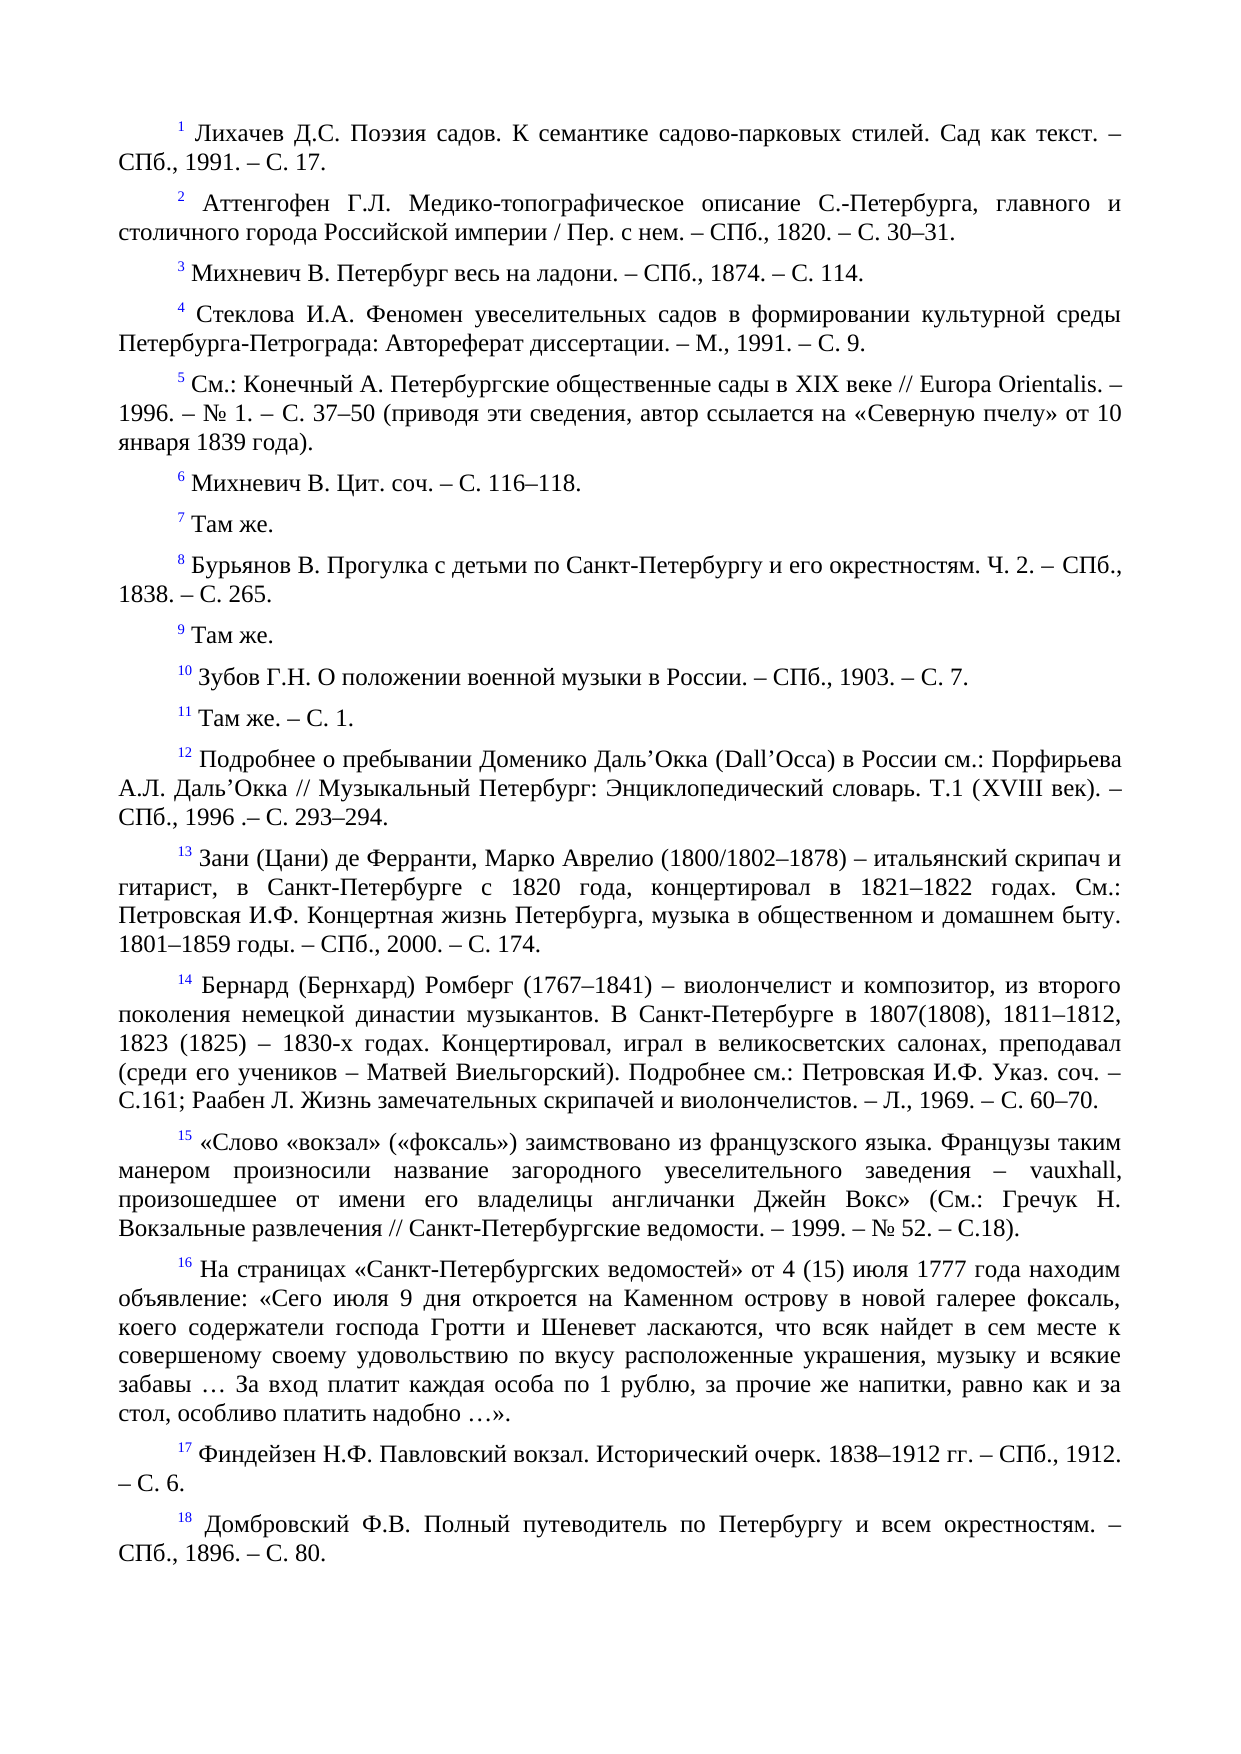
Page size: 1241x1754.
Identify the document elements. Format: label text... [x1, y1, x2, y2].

text 15 «Слово «вокзал» («фоксаль») заимствовано из французского языка. Французы таким манером произносили название загородного увеселительного заведения – vauxhall, произошедшее от имени его владелицы англичанки Джейн Вокс» (См.: Гречук Н. Вокзальные развлечения // Санкт-Петербургские ведомости. – 1999. – № 52. – С.18). [118, 1127, 1122, 1242]
text 8 Бурьянов В. Прогулка с детьми по Санкт-Петербургу и его окрестностям. Ч. 2. – CПб., 1838. – С. 265. [118, 551, 1122, 608]
text 7 Там же. [118, 509, 1122, 538]
text 1 Лихачев Д.С. Поэзия садов. К семантике садово-парковых стилей. Сад как текст. – СПб., 1991. – C. 17. [118, 118, 1122, 176]
text 4 Стеклова И.А. Феномен увеселительных садов в формировании культурной среды Петербурга-Петрограда: Автореферат диссертации. – М., 1991. – C. 9. [118, 299, 1122, 357]
text 17 Финдейзен Н.Ф. Павловский вокзал. Исторический очерк. 1838–1912 гг. – СПб., 1912. – C. 6. [118, 1439, 1122, 1497]
text 12 Подробнее о пребывании Доменико Даль’Окка (Dall’Occa) в России см.: Порфирьева А.Л. Даль’Окка // Музыкальный Петербург: Энциклопедический словарь. Т.1 (XVIII век). – CПб., 1996 .– С. 293–294. [118, 744, 1122, 831]
text 18 Домбровский Ф.В. Полный путеводитель по Петербургу и всем окрестностям. – СПб., 1896. – C. 80. [118, 1509, 1122, 1567]
text 3 Михневич В. Петербург весь на ладони. – СПб., 1874. – C. 114. [118, 258, 1122, 287]
text 2 Аттенгофен Г.Л. Медико-топографическое описание С.-Петербурга, главного и столичного города Российской империи / Пер. с нем. – СПб., 1820. – C. 30–31. [118, 188, 1122, 246]
text 14 Бернард (Бернхард) Ромберг (1767–1841) – виолончелист и композитор, из второго поколения немецкой династии музыкантов. В Санкт-Петербурге в 1807(1808), 1811–1812, 1823 (1825) – 1830-х годах. Концертировал, играл в великосветских салонах, преподавал (среди его учеников – Матвей Виельгорский). Подробнее см.: Петровская И.Ф. Указ. соч. – С.161; Раабен Л. Жизнь замечательных скрипачей и виолончелистов. – Л., 1969. – C. 60–70. [118, 971, 1122, 1114]
text 13 Зани (Цани) де Ферранти, Марко Аврелио (1800/1802–1878) – итальянский скрипач и гитарист, в Санкт-Петербурге с 1820 года, концертировал в 1821–1822 годах. См.: Петровская И.Ф. Концертная жизнь Петербурга, музыка в общественном и домашнем быту. 1801–1859 годы. – CПб., 2000. – C. 174. [118, 843, 1122, 958]
text 9 Там же. [118, 621, 1122, 649]
text 10 Зубов Г.Н. О положении военной музыки в России. – СПб., 1903. – C. 7. [118, 662, 1122, 691]
text 5 См.: Конечный А. Петербургские общественные сады в XIX веке // Europa Orientalis. – 1996. – № 1. – C. 37–50 (приводя эти сведения, автор ссылается на «Cеверную пчелу» от 10 января 1839 года). [118, 369, 1122, 456]
text 16 На страницах «Санкт-Петербургских ведомостей» от 4 (15) июля 1777 года находим объявление: «Сего июля 9 дня откроется на Каменном острову в новой галерее фоксаль, коего содержатели господа Гротти и Шеневет ласкаются, что всяк найдет в сем месте к совершеному своему удовольствию по вкусу расположенные украшения, музыку и всякие забавы … За вход платит каждая особа по 1 рублю, за прочие же напитки, равно как и за стол, особливо платить надобно …». [118, 1254, 1122, 1427]
text 11 Там же. – C. 1. [118, 703, 1122, 732]
text 6 Михневич В. Цит. соч. – С. 116–118. [118, 468, 1122, 497]
